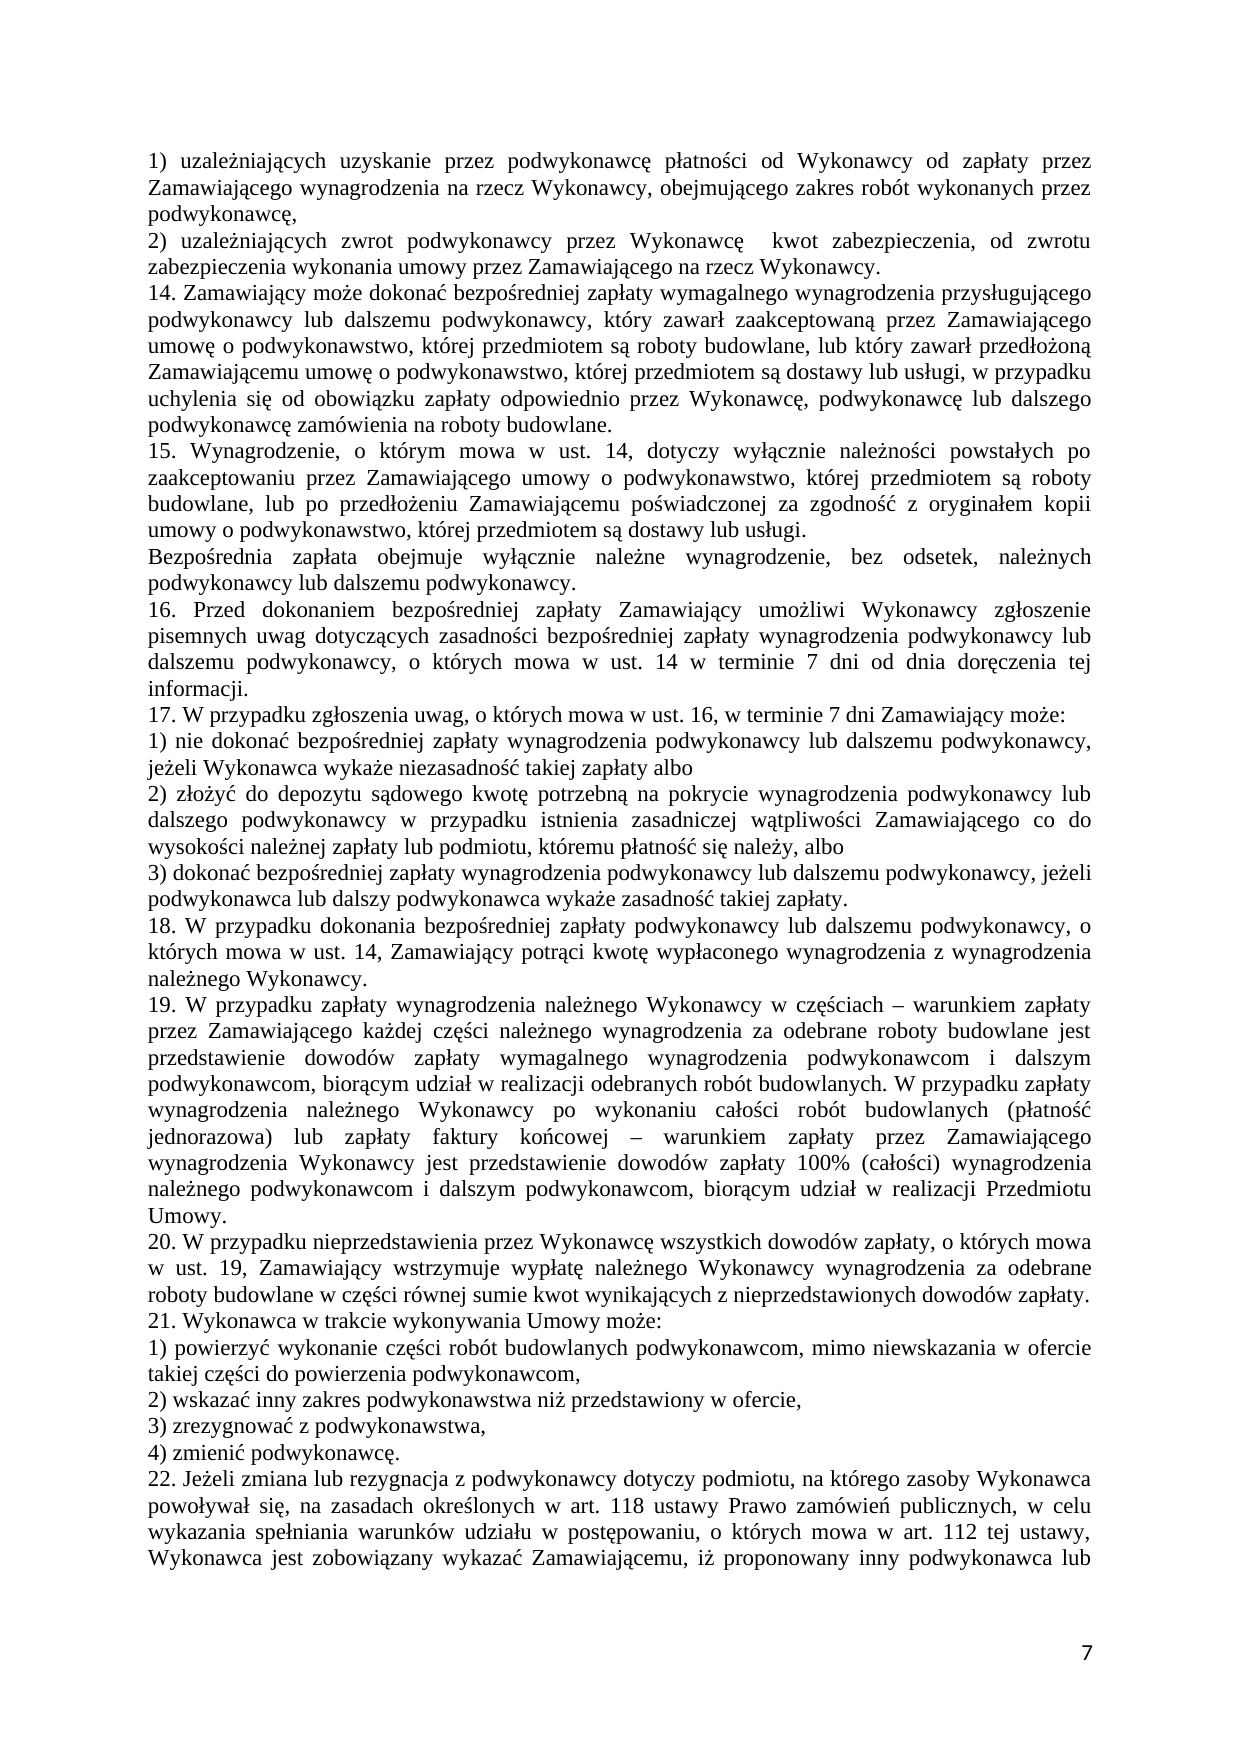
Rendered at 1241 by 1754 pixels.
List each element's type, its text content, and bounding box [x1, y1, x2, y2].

text 20. W przypadku nieprzedstawienia przez Wykonawcę wszystkich dowodów zapłaty, o których mowa w ust. 19, Zamawiający wstrzymuje wypłatę należnego Wykonawcy wynagrodzenia za odebrane roboty budowlane w części równej sumie kwot wynikających z nieprzedstawionych dowodów zapłaty. [148, 1228, 1093, 1307]
text 14. Zamawiający może dokonać bezpośredniej zapłaty wymagalnego wynagrodzenia przysługującego podwykonawcy lub dalszemu podwykonawcy, który zawarł zaakceptowaną przez Zamawiającego umowę o podwykonawstwo, której przedmiotem są roboty budowlane, lub który zawarł przedłożoną Zamawiającemu umowę o podwykonawstwo, której przedmiotem są dostawy lub usługi, w przypadku uchylenia się od obowiązku zapłaty odpowiednio przez Wykonawcę, podwykonawcę lub dalszego podwykonawcę zamówienia na roboty budowlane. [148, 279, 1093, 437]
text 1) powierzyć wykonanie części robót budowlanych podwykonawcom, mimo niewskazania w ofercie takiej części do powierzenia podwykonawcom, [148, 1333, 1093, 1386]
text 3) zrezygnować z podwykonawstwa, [148, 1413, 1093, 1439]
text 2) złożyć do depozytu sądowego kwotę potrzebną na pokrycie wynagrodzenia podwykonawcy lub dalszego podwykonawcy w przypadku istnienia zasadniczej wątpliwości Zamawiającego co do wysokości należnej zapłaty lub podmiotu, któremu płatność się należy, albo [148, 780, 1093, 859]
text 19. W przypadku zapłaty wynagrodzenia należnego Wykonawcy w częściach – warunkiem zapłaty przez Zamawiającego każdej części należnego wynagrodzenia za odebrane roboty budowlane jest przedstawienie dowodów zapłaty wymagalnego wynagrodzenia podwykonawcom i dalszym podwykonawcom, biorącym udział w realizacji odebranych robót budowlanych. W przypadku zapłaty wynagrodzenia należnego Wykonawcy po wykonaniu całości robót budowlanych (płatność jednorazowa) lub zapłaty faktury końcowej – warunkiem zapłaty przez Zamawiającego wynagrodzenia Wykonawcy jest przedstawienie dowodów zapłaty 100% (całości) wynagrodzenia należnego podwykonawcom i dalszym podwykonawcom, biorącym udział w realizacji Przedmiotu Umowy. [148, 991, 1093, 1228]
text 3) dokonać bezpośredniej zapłaty wynagrodzenia podwykonawcy lub dalszemu podwykonawcy, jeżeli podwykonawca lub dalszy podwykonawca wykaże zasadność takiej zapłaty. [148, 859, 1093, 912]
text 2) uzależniających zwrot podwykonawcy przez Wykonawcę kwot zabezpieczenia, od zwrotu zabezpieczenia wykonania umowy przez Zamawiającego na rzecz Wykonawcy. [148, 227, 1093, 279]
text 1) nie dokonać bezpośredniej zapłaty wynagrodzenia podwykonawcy lub dalszemu podwykonawcy, jeżeli Wykonawca wykaże niezasadność takiej zapłaty albo [148, 727, 1093, 780]
text 4) zmienić podwykonawcę. [148, 1439, 1093, 1465]
text 15. Wynagrodzenie, o którym mowa w ust. 14, dotyczy wyłącznie należności powstałych po zaakceptowaniu przez Zamawiającego umowy o podwykonawstwo, której przedmiotem są roboty budowlane, lub po przedłożeniu Zamawiającemu poświadczonej za zgodność z oryginałem kopii umowy o podwykonawstwo, której przedmiotem są dostawy lub usługi. [148, 437, 1093, 543]
text 2) wskazać inny zakres podwykonawstwa niż przedstawiony w ofercie, [148, 1386, 1093, 1413]
text 17. W przypadku zgłoszenia uwag, o których mowa w ust. 16, w terminie 7 dni Zamawiający może: [148, 701, 1093, 727]
text 21. Wykonawca w trakcie wykonywania Umowy może: [148, 1307, 1093, 1333]
text 16. Przed dokonaniem bezpośredniej zapłaty Zamawiający umożliwi Wykonawcy zgłoszenie pisemnych uwag dotyczących zasadności bezpośredniej zapłaty wynagrodzenia podwykonawcy lub dalszemu podwykonawcy, o których mowa w ust. 14 w terminie 7 dni od dnia doręczenia tej informacji. [148, 596, 1093, 701]
text Bezpośrednia zapłata obejmuje wyłącznie należne wynagrodzenie, bez odsetek, należnych podwykonawcy lub dalszemu podwykonawcy. [148, 543, 1093, 596]
text 1) uzależniających uzyskanie przez podwykonawcę płatności od Wykonawcy od zapłaty przez Zamawiającego wynagrodzenia na rzecz Wykonawcy, obejmującego zakres robót wykonanych przez podwykonawcę, [148, 148, 1093, 227]
text 18. W przypadku dokonania bezpośredniej zapłaty podwykonawcy lub dalszemu podwykonawcy, o których mowa w ust. 14, Zamawiający potrąci kwotę wypłaconego wynagrodzenia z wynagrodzenia należnego Wykonawcy. [148, 912, 1093, 991]
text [148, 1465, 1093, 1571]
